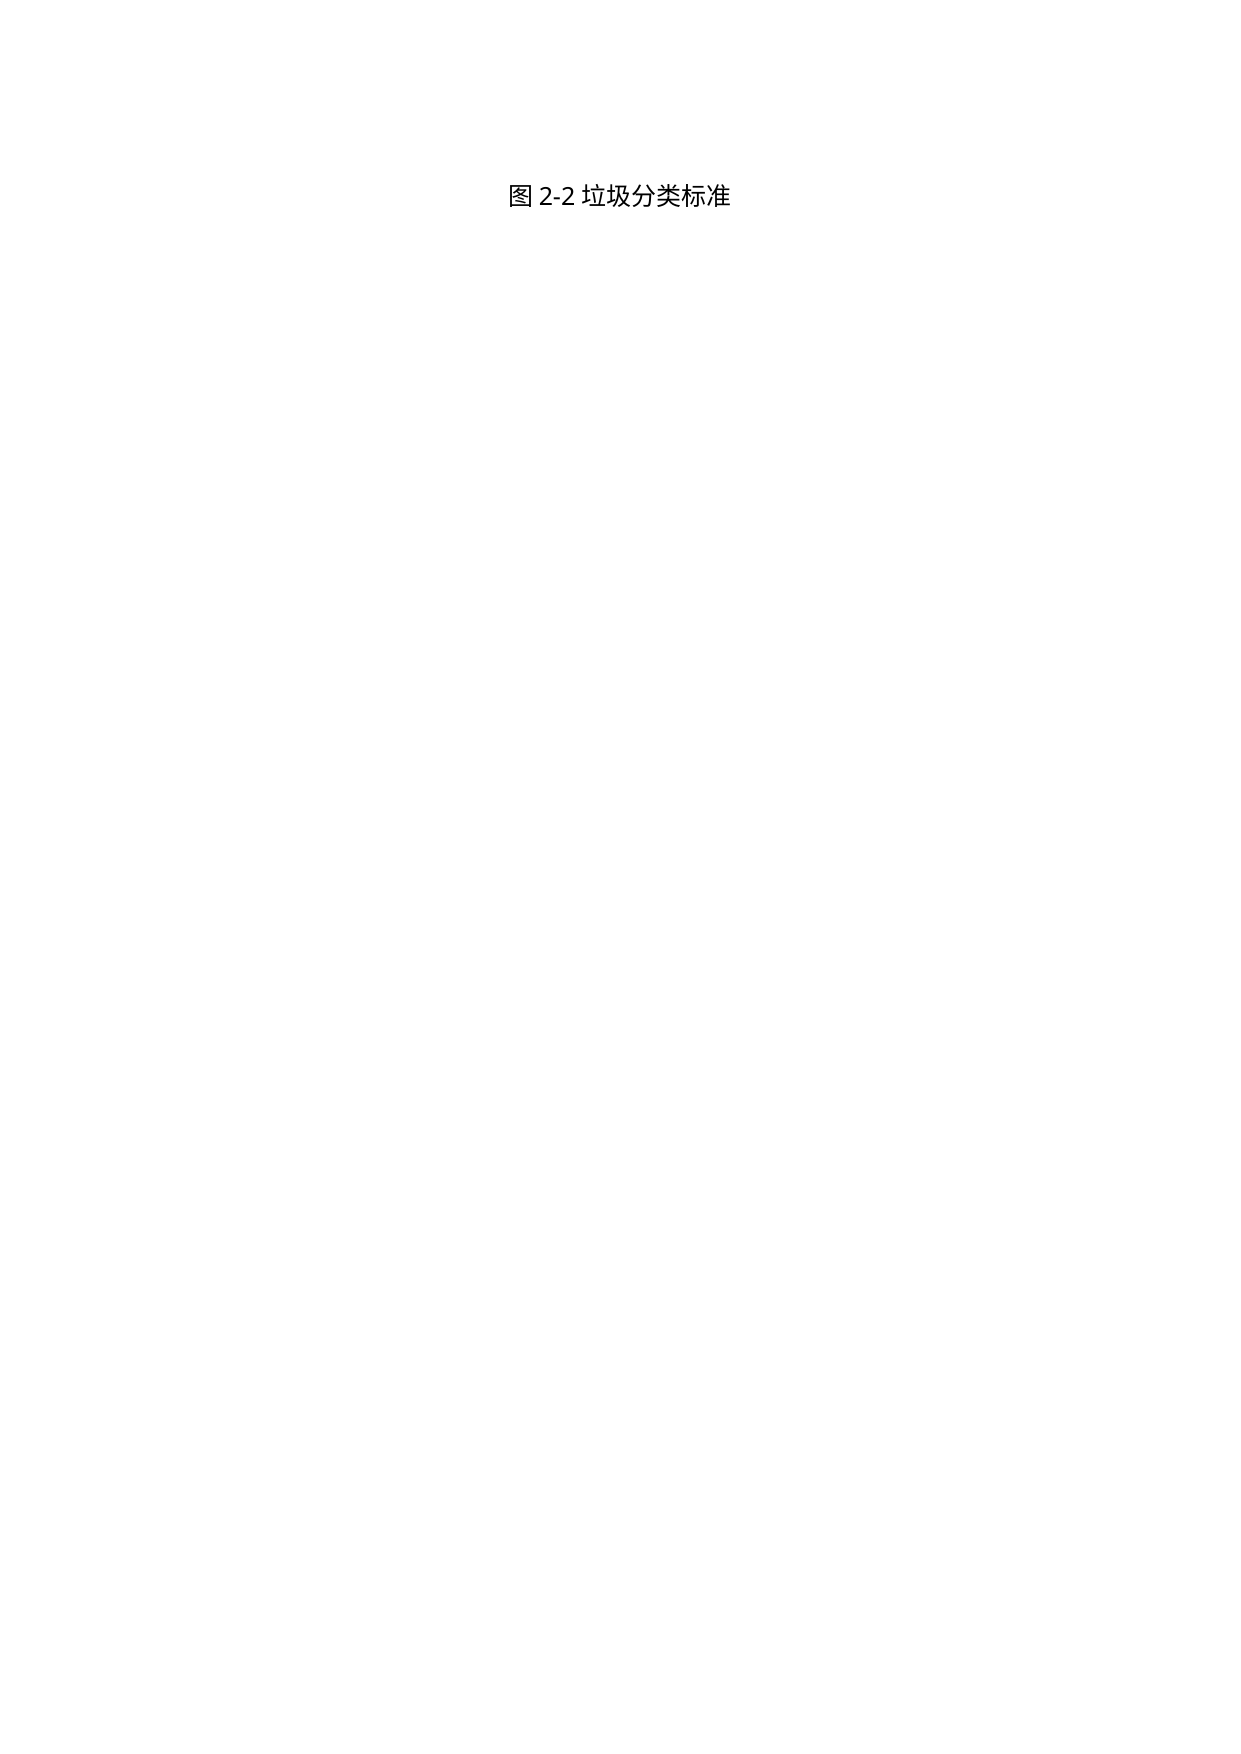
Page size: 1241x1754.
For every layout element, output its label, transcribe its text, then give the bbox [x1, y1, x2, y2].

text 图2-2 垃圾分类标准 [187, 162, 1053, 227]
